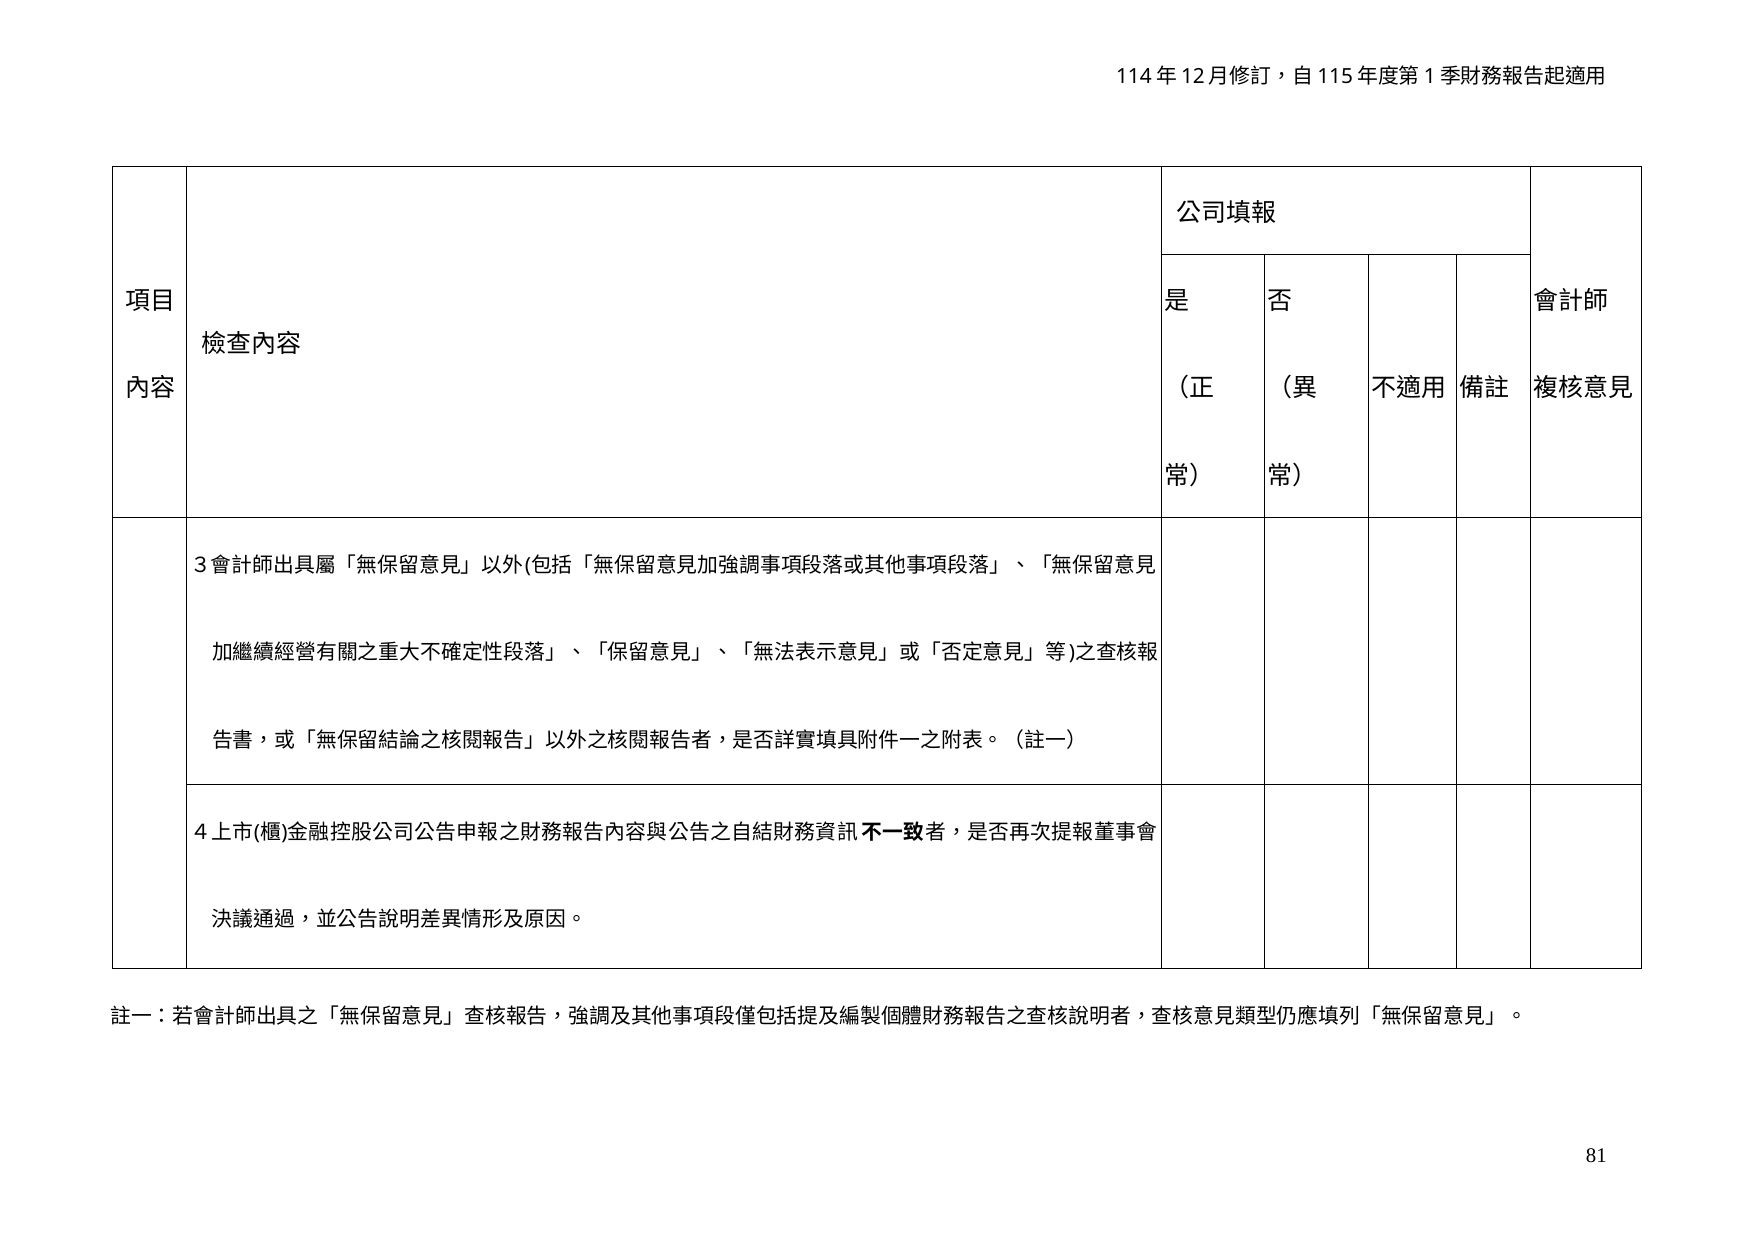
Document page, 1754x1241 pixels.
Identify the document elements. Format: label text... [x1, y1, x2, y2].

table_cell [1457, 785, 1530, 967]
table_cell [1369, 785, 1456, 967]
table_cell 不適用 [1369, 255, 1456, 517]
table_cell [1457, 518, 1530, 784]
table_cell [1531, 518, 1641, 784]
table_header 檢查內容 [187, 167, 1161, 517]
table_cell [1162, 518, 1264, 784]
table_cell 備註 [1457, 255, 1530, 517]
table_header 公司填報 [1162, 167, 1530, 254]
table_cell [1265, 785, 1368, 967]
table_cell ３會計師出具屬「無保留意見」以外(包括「無保留意見加強調事項段落或其他事項段落」、「無保留意見加繼續經營有關之重大不確定性段落」、「保留意見」、「無法表示意見」或「否定意見」等)之查核報告書，或「無保留結論之核閱報告」以外之核閱報告者，是否詳實填具附件一之附表。（註一） [187, 518, 1161, 784]
table_header 項目內容 [113, 167, 186, 517]
table_cell 否 （異常） [1265, 255, 1368, 517]
table_cell [1265, 518, 1368, 784]
table_cell [1531, 785, 1641, 967]
table_cell ４上市(櫃)金融控股公司公告申報之財務報告內容與公告之自結財務資訊不一致者，是否再次提報董事會決議通過，並公告說明差異情形及原因。 [187, 785, 1161, 967]
table_cell [1162, 785, 1264, 967]
table_cell [1369, 518, 1456, 784]
table_cell 是 （正常） [1162, 255, 1264, 517]
text 註一：若會計師出具之「無保留意見」查核報告，強調及其他事項段僅包括提及編製個體財務報告之查核說明者，查核意見類型仍應填列「無保留意見」。 [110, 971, 1606, 1058]
table_header 會計師 複核意見 [1531, 167, 1641, 517]
